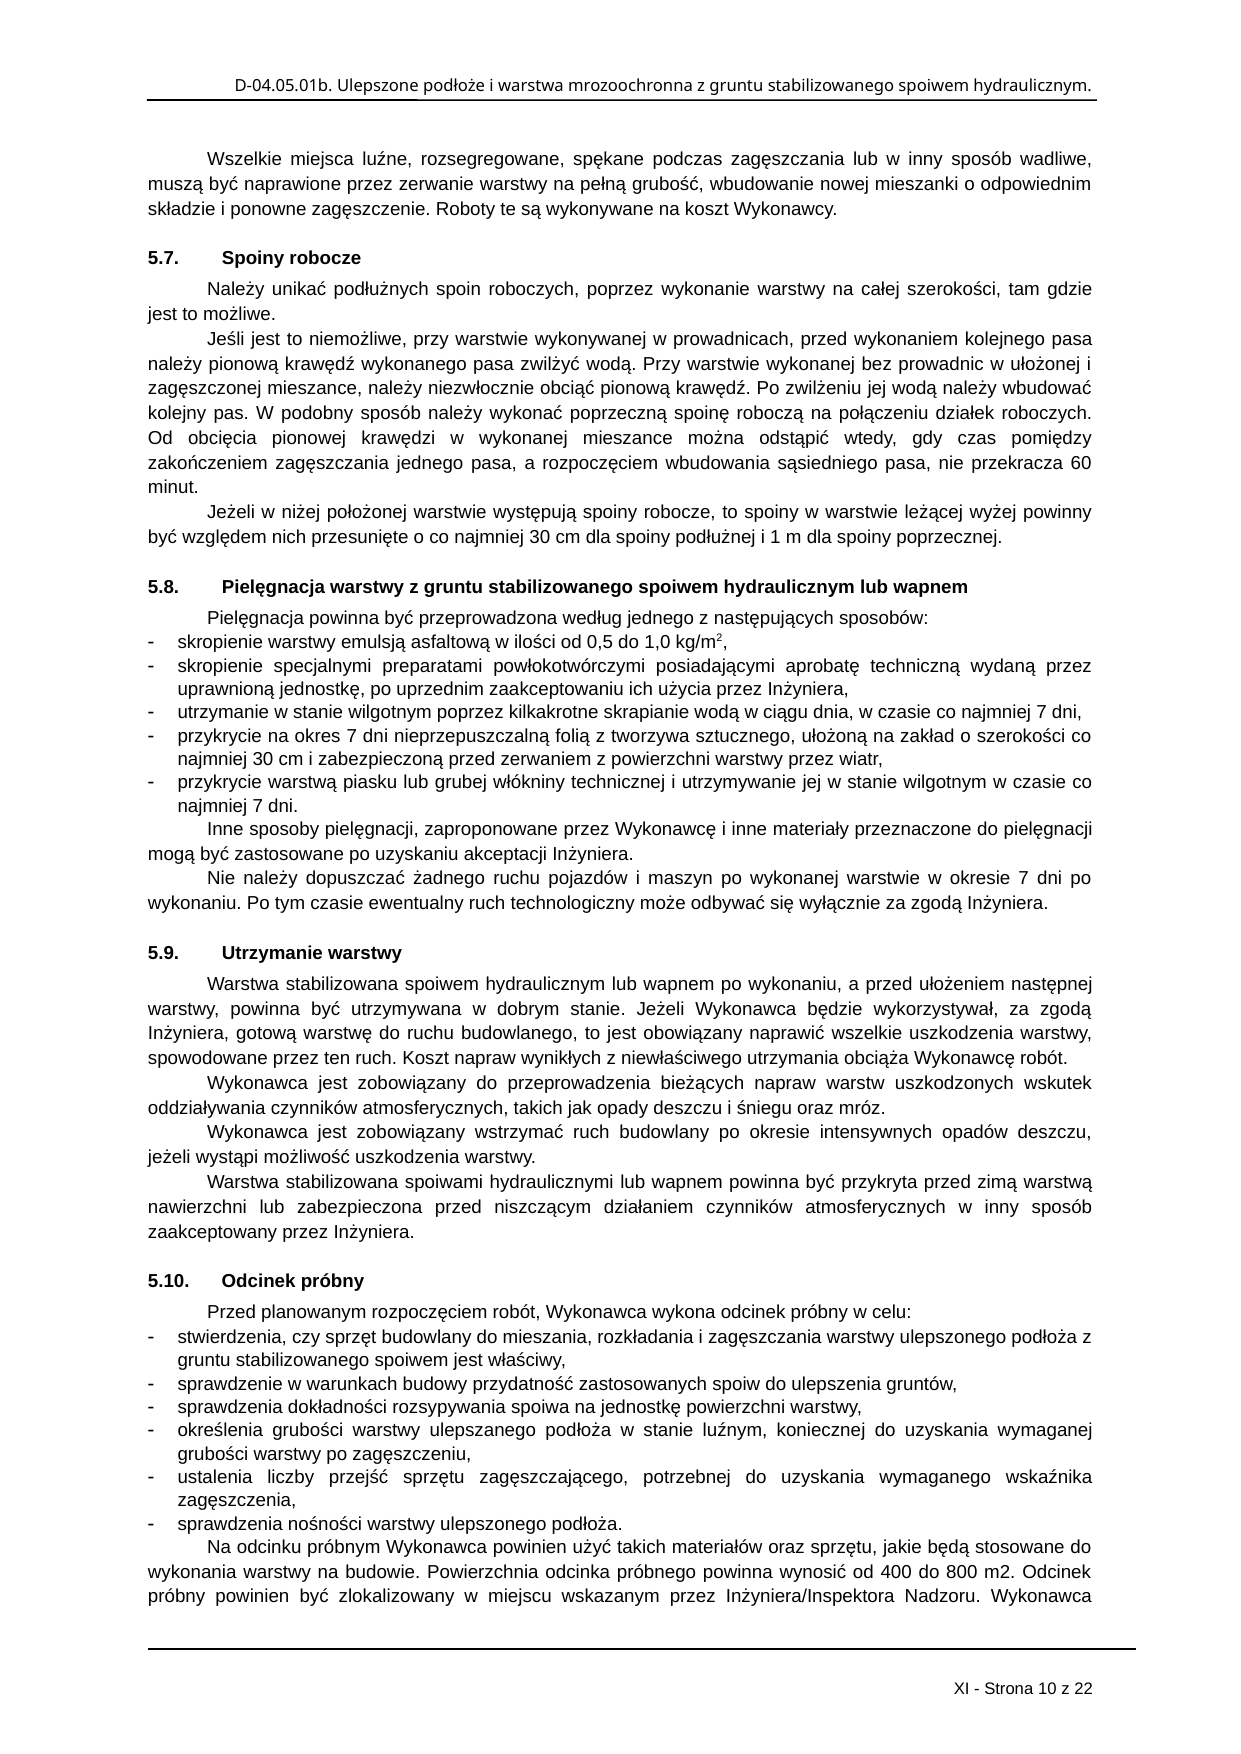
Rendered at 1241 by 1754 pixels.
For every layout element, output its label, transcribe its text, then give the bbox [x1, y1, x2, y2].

list skropienie warstwy emulsją asfaltową w ilości od 0,5 do 1,0 kg/m2, [148, 631, 1092, 653]
list Jeśli jest to niemożliwe, przy warstwie wykonywanej w prowadnicach, przed wykonaniem kolejnego pasa należy pionową krawędź wykonanego pasa zwilżyć wodą. Przy warstwie wykonanej bez prowadnic w ułożonej i zagęszczonej mieszance, należy niezwłocznie obciąć pionową krawędź. Po zwilżeniu jej wodą należy wbudować kolejny pas. W podobny sposób należy wykonać poprzeczną spoinę roboczą na połączeniu działek roboczych. Od obcięcia pionowej krawędzi w wykonanej mieszance można odstąpić wtedy, gdy czas pomiędzy zakończeniem zagęszczania jednego pasa, a rozpoczęciem wbudowania sąsiedniego pasa, nie przekracza 60 minut. [148, 327, 1092, 498]
list sprawdzenie w warunkach budowy przydatność zastosowanych spoiw do ulepszenia gruntów, [148, 1372, 1092, 1394]
list skropienie specjalnymi preparatami powłokotwórczymi posiadającymi aprobatę techniczną wydaną przez uprawnioną jednostkę, po uprzednim zaakceptowaniu ich użycia przez Inżyniera, [148, 654, 1092, 699]
list sprawdzenia nośności warstwy ulepszonego podłoża. [148, 1512, 1092, 1534]
list Jeżeli w niżej położonej warstwie występują spoiny robocze, to spoiny w warstwie leżącej wyżej powinny być względem nich przesunięte o co najmniej 30 cm dla spoiny podłużnej i 1 m dla spoiny poprzecznej. [148, 501, 1092, 547]
list określenia grubości warstwy ulepszanego podłoża w stanie luźnym, koniecznej do uzyskania wymaganej grubości warstwy po zagęszczeniu, [148, 1419, 1092, 1464]
list przykrycie warstwą piasku lub grubej włókniny technicznej i utrzymywanie jej w stanie wilgotnym w czasie co najmniej 7 dni. [148, 771, 1092, 816]
list Należy unikać podłużnych spoin roboczych, poprzez wykonanie warstwy na całej szerokości, tam gdzie jest to możliwe. [148, 278, 1092, 324]
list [148, 1536, 1092, 1607]
list Wszelkie miejsca luźne, rozsegregowane, spękane podczas zagęszczania lub w inny sposób wadliwe, muszą być naprawione przez zerwanie warstwy na pełną grubość, wbudowanie nowej mieszanki o odpowiednim składzie i ponowne zagęszczenie. Roboty te są wykonywane na koszt Wykonawcy. [148, 148, 1092, 219]
list sprawdzenia dokładności rozsypywania spoiwa na jednostkę powierzchni warstwy, [148, 1396, 1092, 1417]
list Inne sposoby pielęgnacji, zaproponowane przez Wykonawcę i inne materiały przeznaczone do pielęgnacji mogą być zastosowane po uzyskaniu akceptacji Inżyniera. [148, 818, 1092, 864]
list utrzymanie w stanie wilgotnym poprzez kilkakrotne skrapianie wodą w ciągu dnia, w czasie co najmniej 7 dni, [148, 701, 1092, 723]
list Pielęgnacja warstwy z gruntu stabilizowanego spoiwem hydraulicznym lub wapnem [148, 575, 1092, 597]
list Odcinek próbny [148, 1270, 1092, 1292]
list Utrzymanie warstwy [148, 942, 1092, 963]
list Warstwa stabilizowana spoiwem hydraulicznym lub wapnem po wykonaniu, a przed ułożeniem następnej warstwy, powinna być utrzymywana w dobrym stanie. Jeżeli Wykonawca będzie wykorzystywał, za zgodą Inżyniera, gotową warstwę do ruchu budowlanego, to jest obowiązany naprawić wszelkie uszkodzenia warstwy, spowodowane przez ten ruch. Koszt napraw wynikłych z niewłaściwego utrzymania obciąża Wykonawcę robót. [148, 973, 1092, 1068]
list stwierdzenia, czy sprzęt budowlany do mieszania, rozkładania i zagęszczania warstwy ulepszonego podłoża z gruntu stabilizowanego spoiwem jest właściwy, [148, 1326, 1092, 1371]
list Wykonawca jest zobowiązany wstrzymać ruch budowlany po okresie intensywnych opadów deszczu, jeżeli wystąpi możliwość uszkodzenia warstwy. [148, 1121, 1092, 1168]
list przykrycie na okres 7 dni nieprzepuszczalną folią z tworzywa sztucznego, ułożoną na zakład o szerokości co najmniej 30 cm i zabezpieczoną przed zerwaniem z powierzchni warstwy przez wiatr, [148, 724, 1092, 769]
list Pielęgnacja powinna być przeprowadzona według jednego z następujących sposobów: [148, 606, 1092, 628]
list Spoiny robocze [148, 247, 1092, 268]
list Wykonawca jest zobowiązany do przeprowadzenia bieżących napraw warstw uszkodzonych wskutek oddziaływania czynników atmosferycznych, takich jak opady deszczu i śniegu oraz mróz. [148, 1072, 1092, 1118]
list Przed planowanym rozpoczęciem robót, Wykonawca wykona odcinek próbny w celu: [148, 1301, 1092, 1323]
list Nie należy dopuszczać żadnego ruchu pojazdów i maszyn po wykonanej warstwie w okresie 7 dni po wykonaniu. Po tym czasie ewentualny ruch technologiczny może odbywać się wyłącznie za zgodą Inżyniera. [148, 867, 1092, 913]
list ustalenia liczby przejść sprzętu zagęszczającego, potrzebnej do uzyskania wymaganego wskaźnika zagęszczenia, [148, 1466, 1092, 1511]
list Warstwa stabilizowana spoiwami hydraulicznymi lub wapnem powinna być przykryta przed zimą warstwą nawierzchni lub zabezpieczona przed niszczącym działaniem czynników atmosferycznych w inny sposób zaakceptowany przez Inżyniera. [148, 1171, 1092, 1242]
